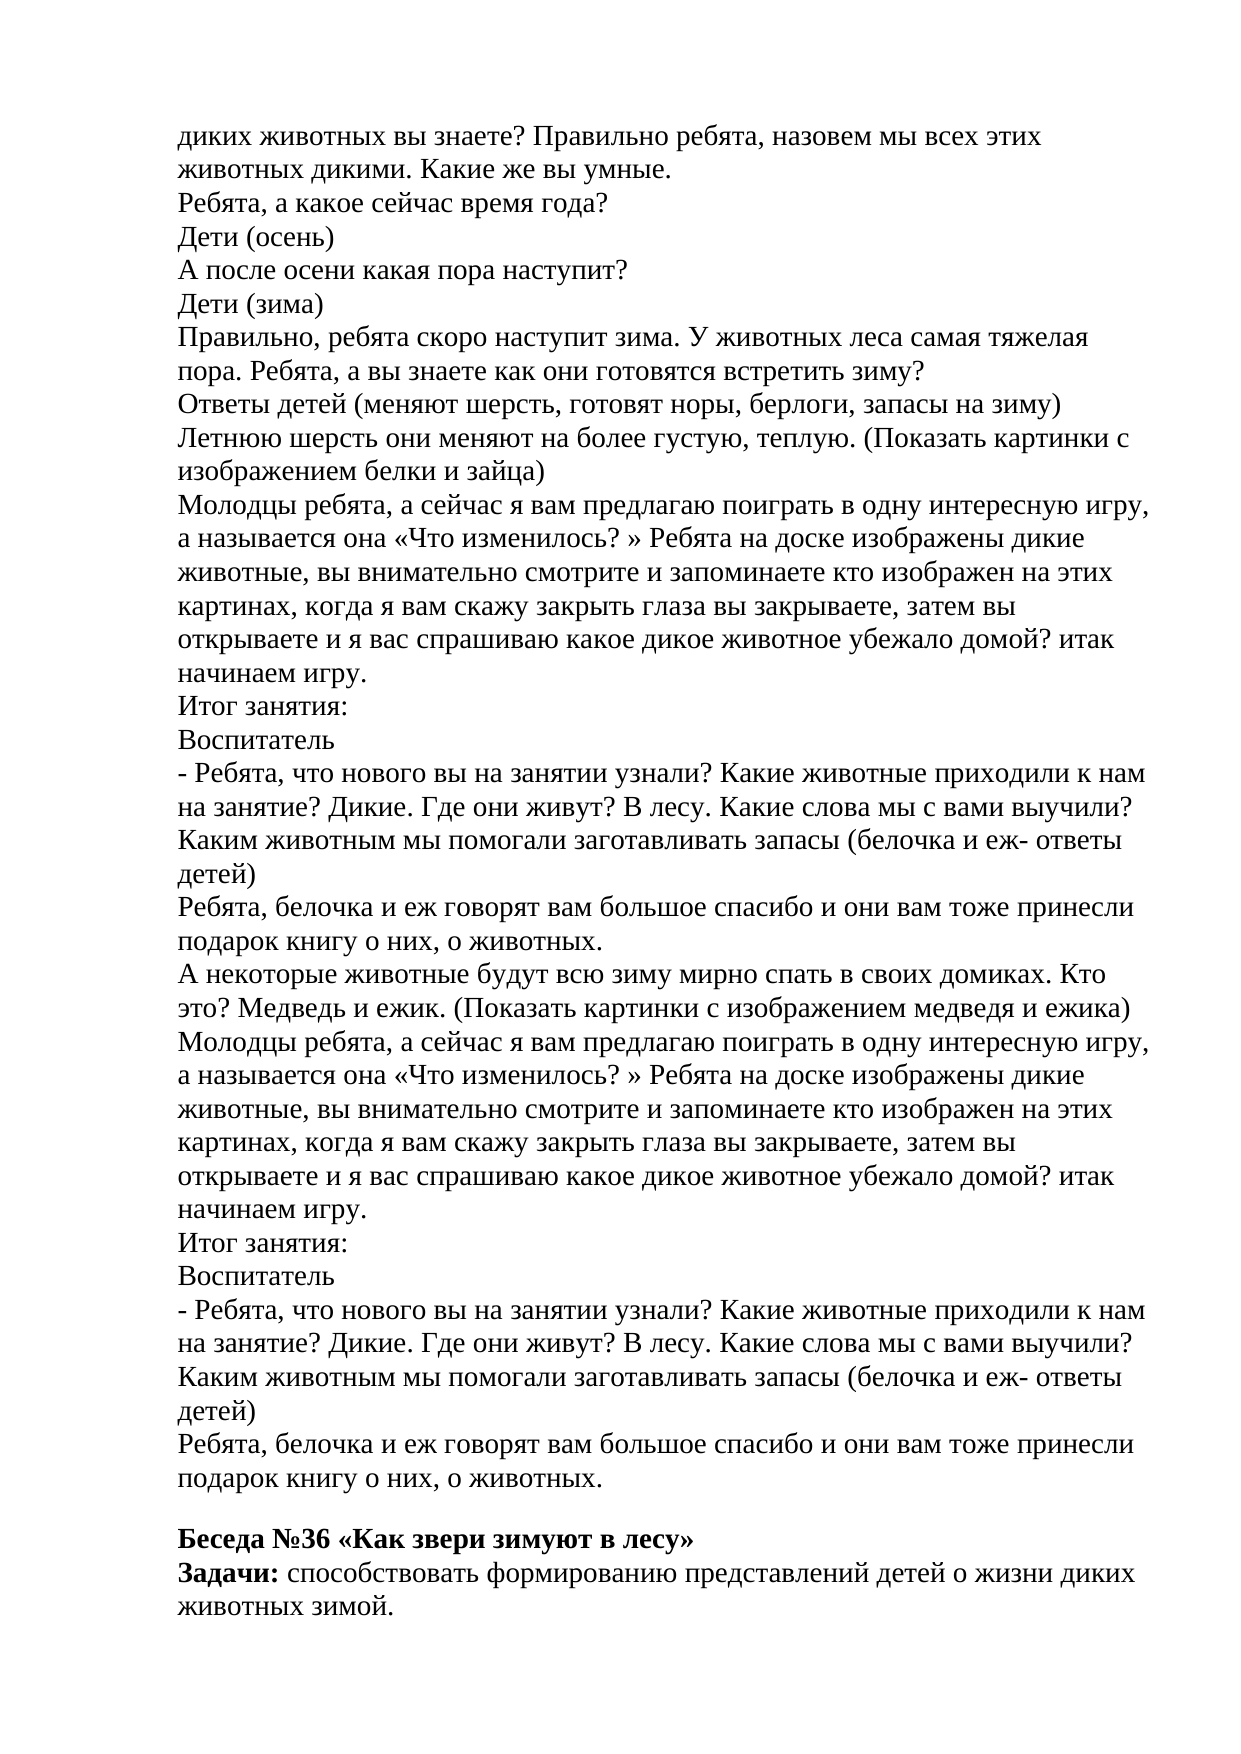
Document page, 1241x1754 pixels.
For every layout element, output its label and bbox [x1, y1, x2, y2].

text [177, 1521, 1152, 1622]
text [177, 118, 1152, 1521]
